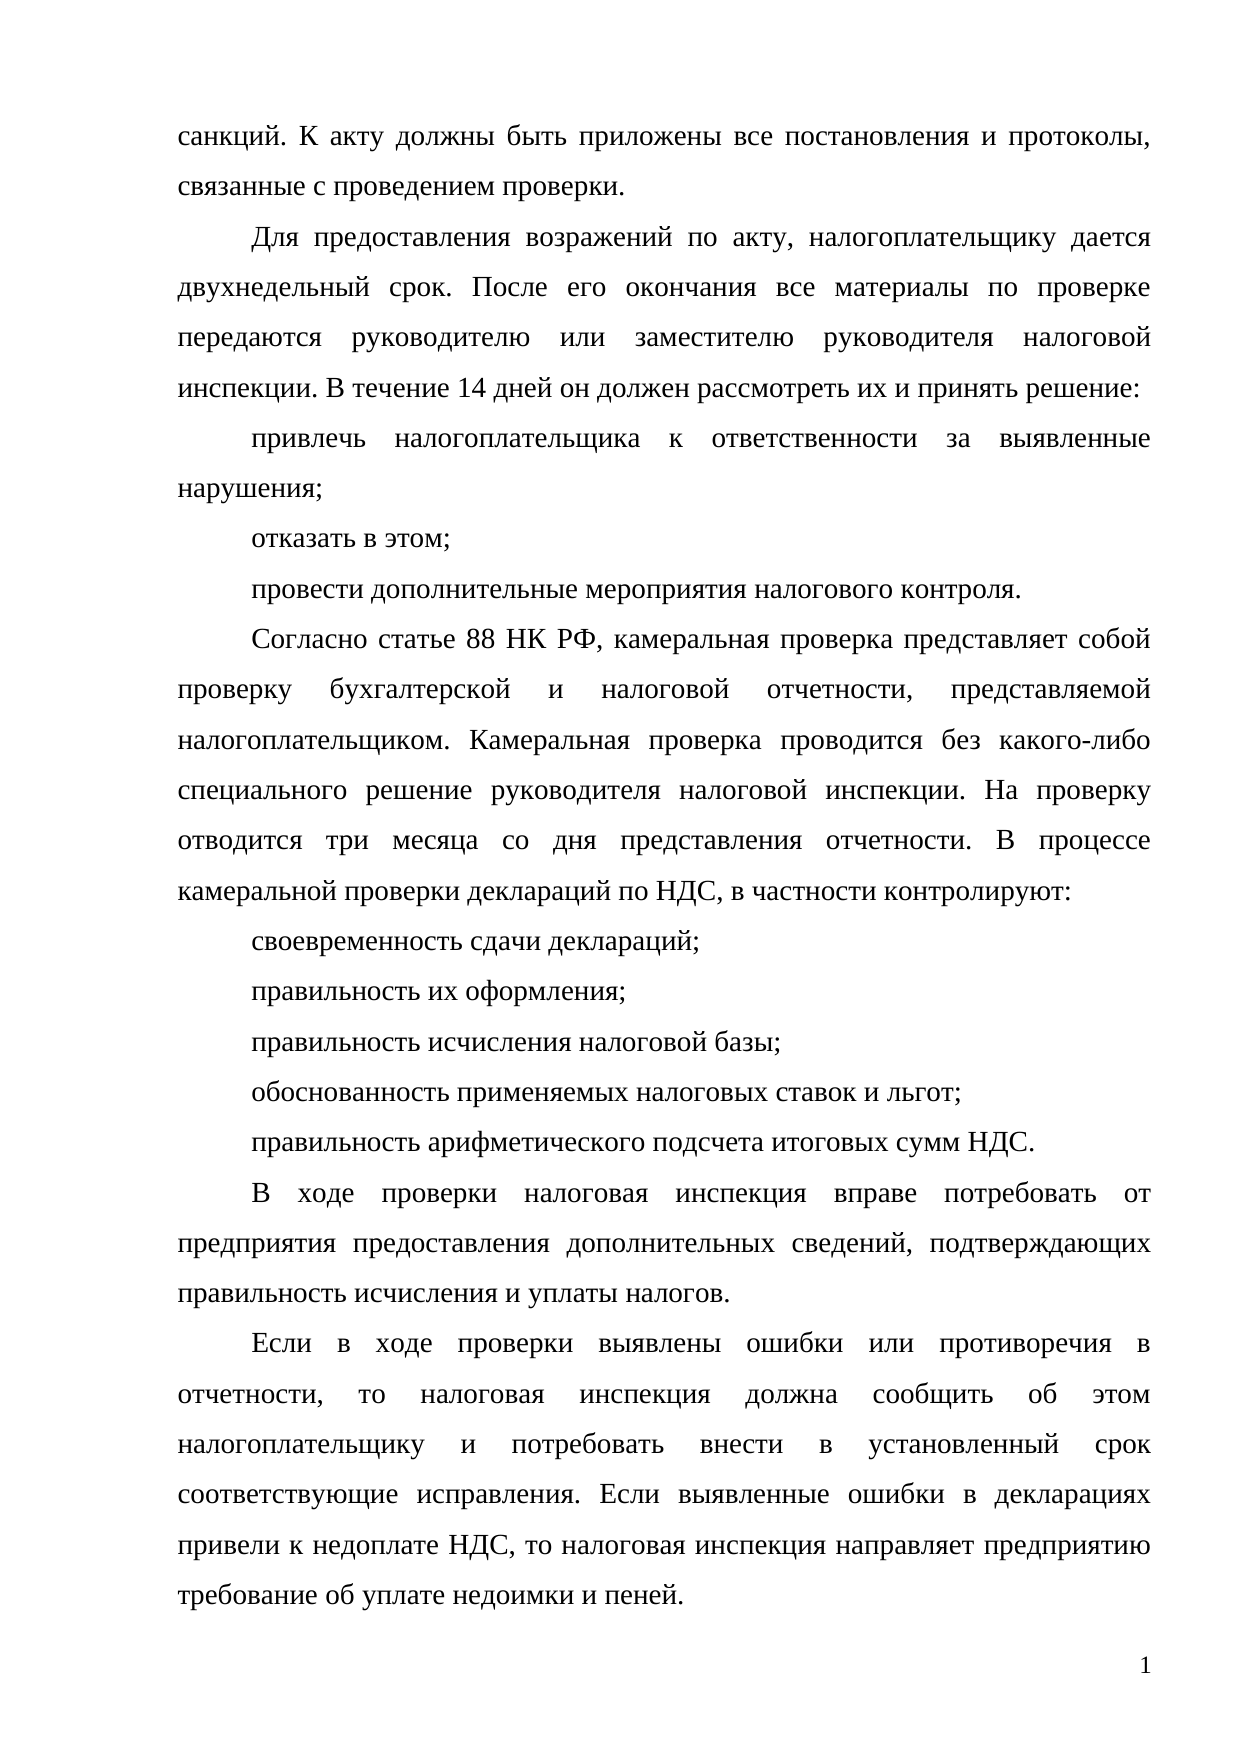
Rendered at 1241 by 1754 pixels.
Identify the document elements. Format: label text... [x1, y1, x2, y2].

text правильность арифметического подсчета итоговых сумм НДС. [177, 1124, 1152, 1158]
text провести дополнительные мероприятия налогового контроля. [177, 571, 1152, 604]
text обоснованность применяемых налоговых ставок и льгот; [177, 1074, 1152, 1108]
text привлечь налогоплательщика к ответственности за выявленные нарушения; [177, 420, 1152, 504]
text своевременность сдачи деклараций; [177, 923, 1152, 957]
text Если в ходе проверки выявлены ошибки или противоречия в отчетности, то налоговая инспекция должна сообщить об этом налогоплательщику и потребовать внести в установленный срок соответствующие исправления. Если выявленные ошибки в декларациях привели к недоплате НДС, то налоговая инспекция направляет предприятию требование об уплате недоимки и пеней. [177, 1326, 1152, 1611]
text отказать в этом; [177, 521, 1152, 554]
text правильность их оформления; [177, 973, 1152, 1007]
text Согласно статье 88 НК РФ, камеральная проверка представляет собой проверку бухгалтерской и налоговой отчетности, представляемой налогоплательщиком. Камеральная проверка проводится без какого-либо специального решение руководителя налоговой инспекции. На проверку отводится три месяца со дня представления отчетности. В процессе камеральной проверки деклараций по НДС, в частности контролируют: [177, 621, 1152, 906]
text Для предоставления возражений по акту, налогоплательщику дается двухнедельный срок. После его окончания все материалы по проверке передаются руководителю или заместителю руководителя налоговой инспекции. В течение 14 дней он должен рассмотреть их и принять решение: [177, 219, 1152, 403]
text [177, 118, 1152, 202]
text В ходе проверки налоговая инспекция вправе потребовать от предприятия предоставления дополнительных сведений, подтверждающих правильность исчисления и уплаты налогов. [177, 1175, 1152, 1309]
text правильность исчисления налоговой базы; [177, 1024, 1152, 1057]
